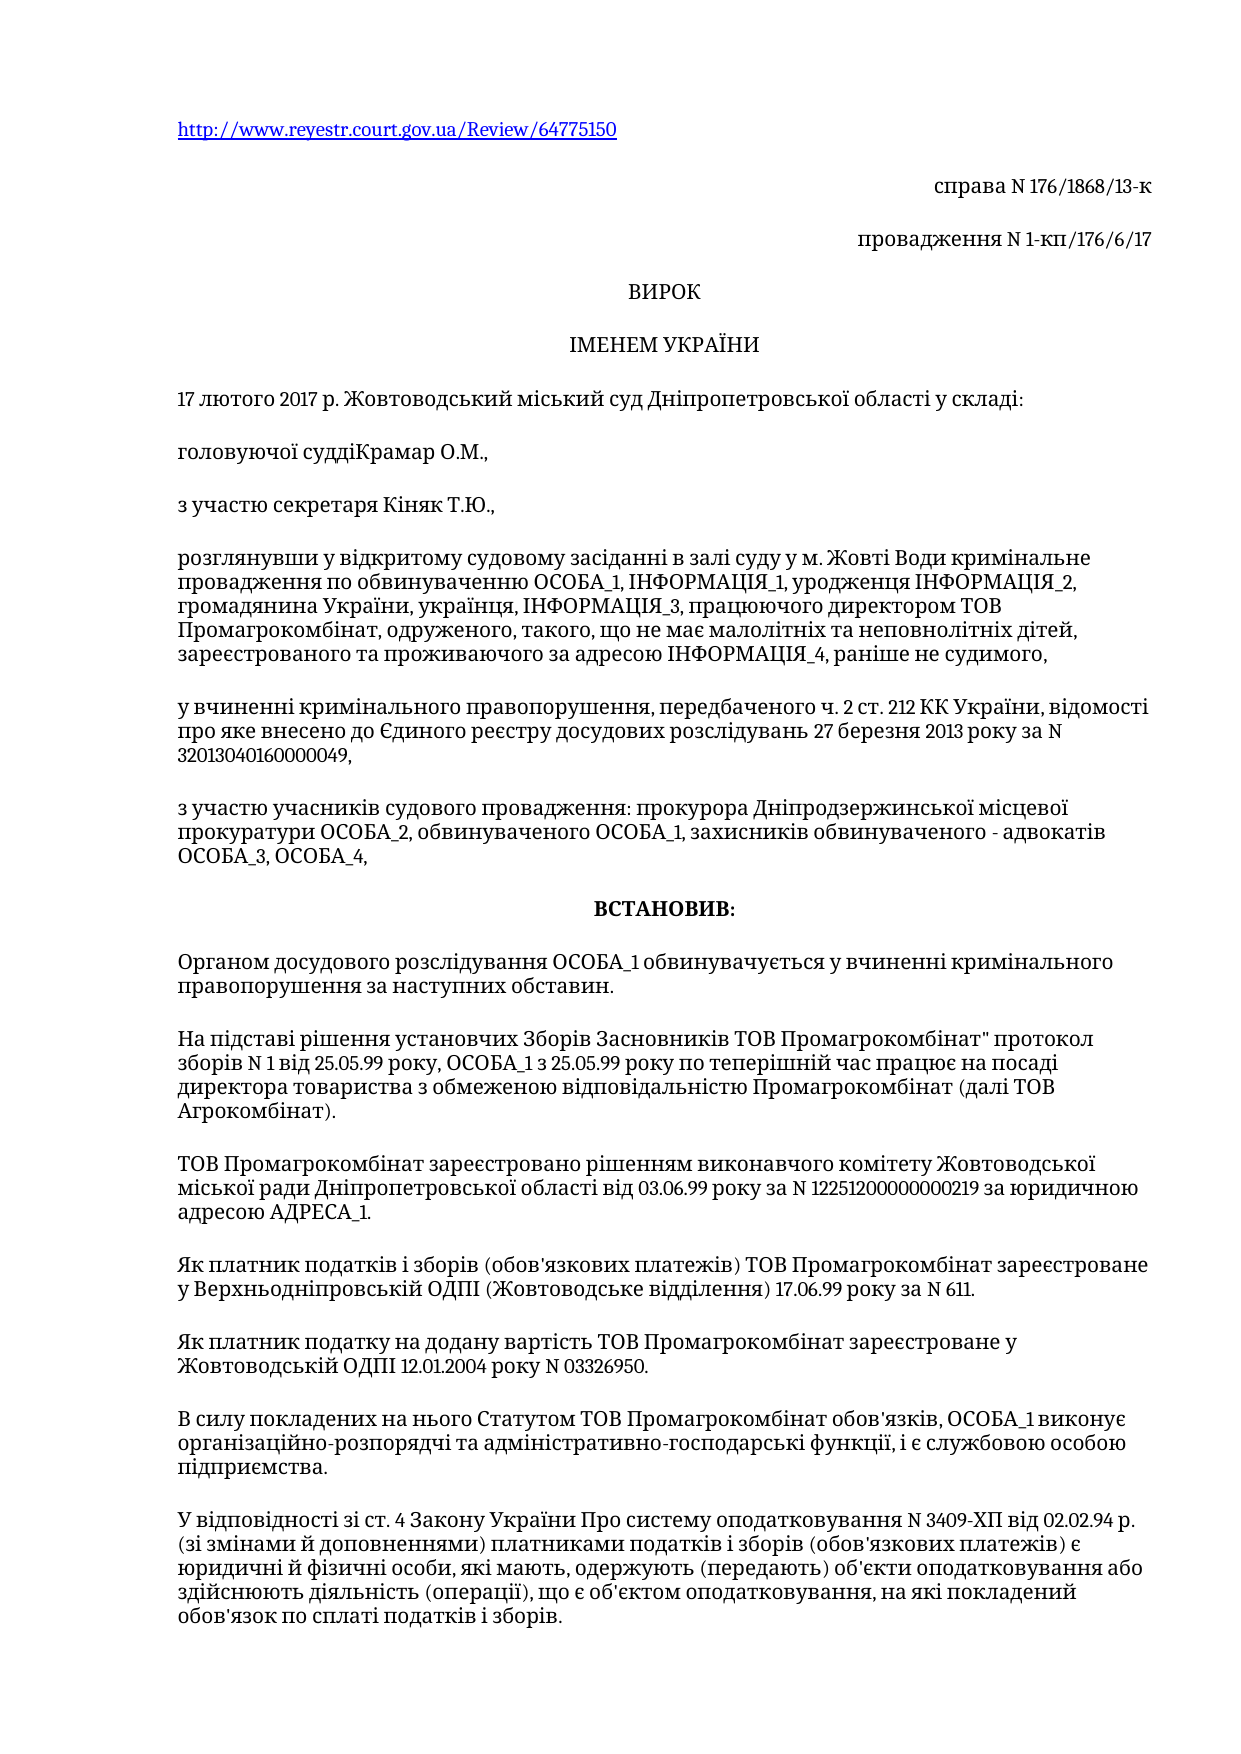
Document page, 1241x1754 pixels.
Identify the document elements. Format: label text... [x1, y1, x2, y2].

text ТОВ Промагрокомбінат зареєстровано рішенням виконавчого комітету Жовтоводської міської ради Дніпропетровської області від 03.06.99 року за N 12251200000000219 за юридичною адресою АДРЕСА_1. [177, 1153, 1152, 1225]
text розглянувши у відкритому судовому засіданні в залі суду у м. Жовті Води кримінальне провадження по обвинуваченню ОСОБА_1, ІНФОРМАЦІЯ_1, уродженця ІНФОРМАЦІЯ_2, громадянина України, українця, ІНФОРМАЦІЯ_3, працюючого директором ТОВ Промагрокомбінат, одруженого, такого, що не має малолітніх та неповнолітніх дітей, зареєстрованого та проживаючого за адресою ІНФОРМАЦІЯ_4, раніше не судимого, [177, 547, 1152, 666]
text http://www.reyestr.court.gov.ua/Review/64775150 [177, 118, 1152, 142]
text ІМЕНЕМ УКРАЇНИ [177, 334, 1152, 358]
text Як платник податків і зборів (обов'язкових платежів) ТОВ Промагрокомбінат зареєстроване у Верхньодніпровській ОДПІ (Жовтоводське відділення) 17.06.99 року за N 611. [177, 1254, 1152, 1302]
text провадження N 1-кп/176/6/17 [177, 228, 1152, 252]
text Як платник податку на додану вартість ТОВ Промагрокомбінат зареєстроване у Жовтоводській ОДПІ 12.01.2004 року N 03326950. [177, 1331, 1152, 1379]
text у вчиненні кримінального правопорушення, передбаченого ч. 2 ст. 212 КК України, відомості про яке внесено до Єдиного реєстру досудових розслідувань 27 березня 2013 року за N 32013040160000049, [177, 696, 1152, 767]
text Органом досудового розслідування ОСОБА_1 обвинувачується у вчиненні кримінального правопорушення за наступних обставин. [177, 951, 1152, 999]
text справа N 176/1868/13-к [177, 175, 1152, 199]
text з участю учасників судового провадження: прокурора Дніпродзержинської місцевої прокуратури ОСОБА_2, обвинуваченого ОСОБА_1, захисників обвинуваченого - адвокатів ОСОБА_3, ОСОБА_4, [177, 797, 1152, 868]
text головуючої суддіКрамар О.М., [177, 440, 1152, 464]
text В силу покладених на нього Статутом ТОВ Промагрокомбінат обов'язків, ОСОБА_1 виконує організаційно-розпорядчі та адміністративно-господарські функції, і є службовою особою підприємства. [177, 1408, 1152, 1480]
text ВИРОК [177, 281, 1152, 305]
text 17 лютого 2017 р. Жовтоводський міський суд Дніпропетровської області у складі: [177, 387, 1152, 411]
text У відповідності зі ст. 4 Закону України Про систему оподатковування N 3409-ХП від 02.02.94 р. (зі змінами й доповненнями) платниками податків і зборів (обов'язкових платежів) є юридичні й фізичні особи, які мають, одержують (передають) об'єкти оподатковування або здійснюють діяльність (операції), що є об'єктом оподатковування, на які покладений обов'язок по сплаті податків і зборів. [177, 1509, 1152, 1629]
text ВСТАНОВИВ: [177, 898, 1152, 922]
text з участю секретаря Кіняк Т.Ю., [177, 493, 1152, 517]
text На підставі рішення установчих Зборів Засновників ТОВ Промагрокомбінат" протокол зборів N 1 від 25.05.99 року, ОСОБА_1 з 25.05.99 року по теперішній час працює на посаді директора товариства з обмеженою відповідальністю Промагрокомбінат (далі ТОВ Агрокомбінат). [177, 1028, 1152, 1124]
